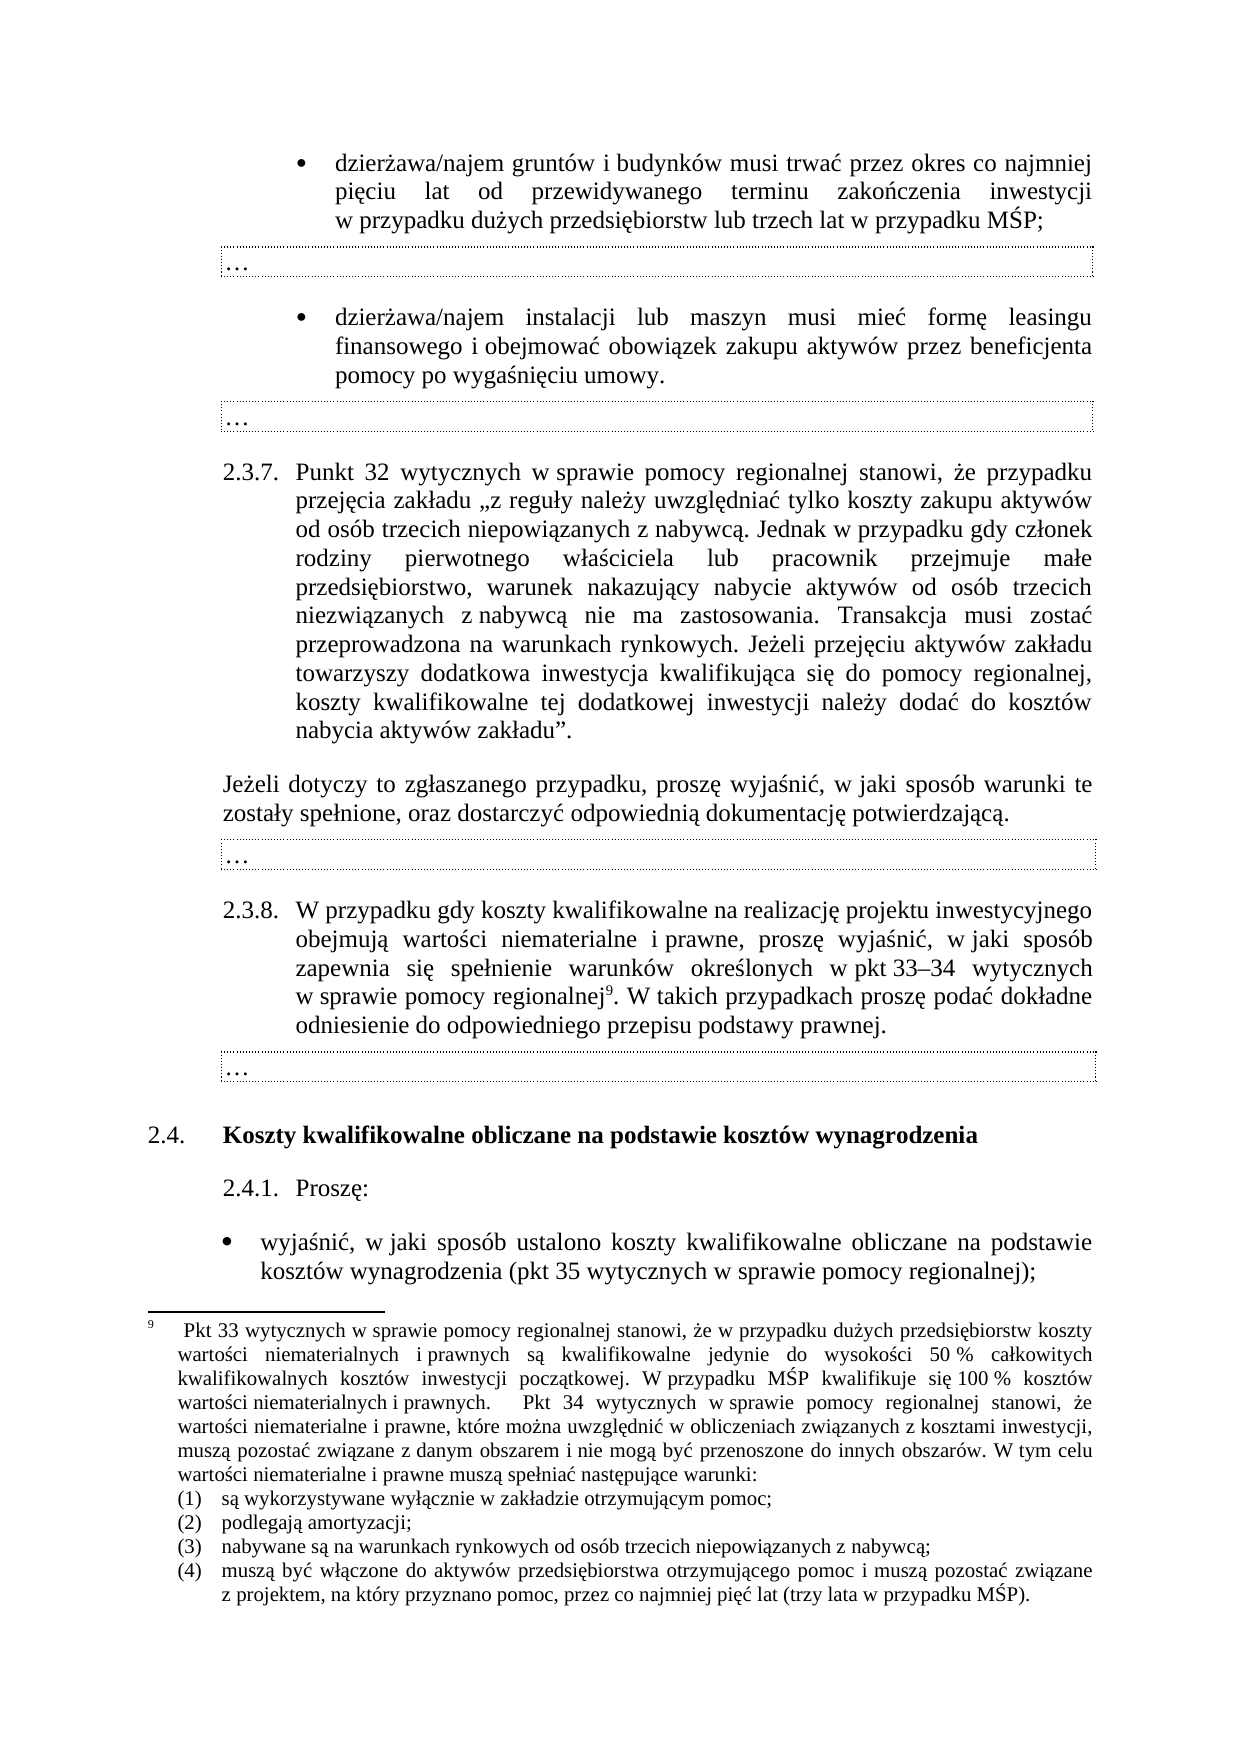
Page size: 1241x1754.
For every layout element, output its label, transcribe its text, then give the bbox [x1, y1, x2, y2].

table_header … [221, 1051, 1096, 1081]
text dzierżawa/najem gruntów i budynków musi trwać przez okres co najmniej pięciu lat od przewidywanego terminu zakończenia inwestycji w przypadku dużych przedsiębiorstw lub trzech lat w przypadku MŚP; [297, 148, 1093, 234]
list Proszę: [223, 1173, 1093, 1202]
table_header … [221, 401, 1093, 431]
text dzierżawa/najem instalacji lub maszyn musi mieć formę leasingu finansowego i obejmować obowiązek zakupu aktywów przez beneficjenta pomocy po wygaśnięciu umowy. [297, 302, 1093, 388]
list wyjaśnić, w jaki sposób ustalono koszty kwalifikowalne obliczane na podstawie kosztów wynagrodzenia (pkt 35 wytycznych w sprawie pomocy regionalnej); [223, 1227, 1093, 1285]
list Punkt 32 wytycznych w sprawie pomocy regionalnej stanowi, że przypadku przejęcia zakładu „z reguły należy uwzględniać tylko koszty zakupu aktywów od osób trzecich niepowiązanych z nabywcą. Jednak w przypadku gdy członek rodziny pierwotnego właściciela lub pracownik przejmuje małe przedsiębiorstwo, warunek nakazujący nabycie aktywów od osób trzecich niezwiązanych z nabywcą nie ma zastosowania. Transakcja musi zostać przeprowadzona na warunkach rynkowych. Jeżeli przejęciu aktywów zakładu towarzyszy dodatkowa inwestycja kwalifikująca się do pomocy regionalnej, koszty kwalifikowalne tej dodatkowej inwestycji należy dodać do kosztów nabycia aktywów zakładu”. [223, 457, 1093, 744]
list Koszty kwalifikowalne obliczane na podstawie kosztów wynagrodzenia [148, 1120, 1093, 1148]
list W przypadku gdy koszty kwalifikowalne na realizację projektu inwestycyjnego obejmują wartości niematerialne i prawne, proszę wyjaśnić, w jaki sposób zapewnia się spełnienie warunków określonych w pkt 33–34 wytycznych w sprawie pomocy regionalnej. W takich przypadkach proszę podać dokładne odniesienie do odpowiedniego przepisu podstawy prawnej. [223, 895, 1093, 1039]
text Jeżeli dotyczy to zgłaszanego przypadku, proszę wyjaśnić, w jaki sposób warunki te zostały spełnione, oraz dostarczyć odpowiednią dokumentację potwierdzającą. [223, 769, 1093, 827]
table_header … [221, 839, 1096, 869]
table_header … [221, 246, 1093, 276]
